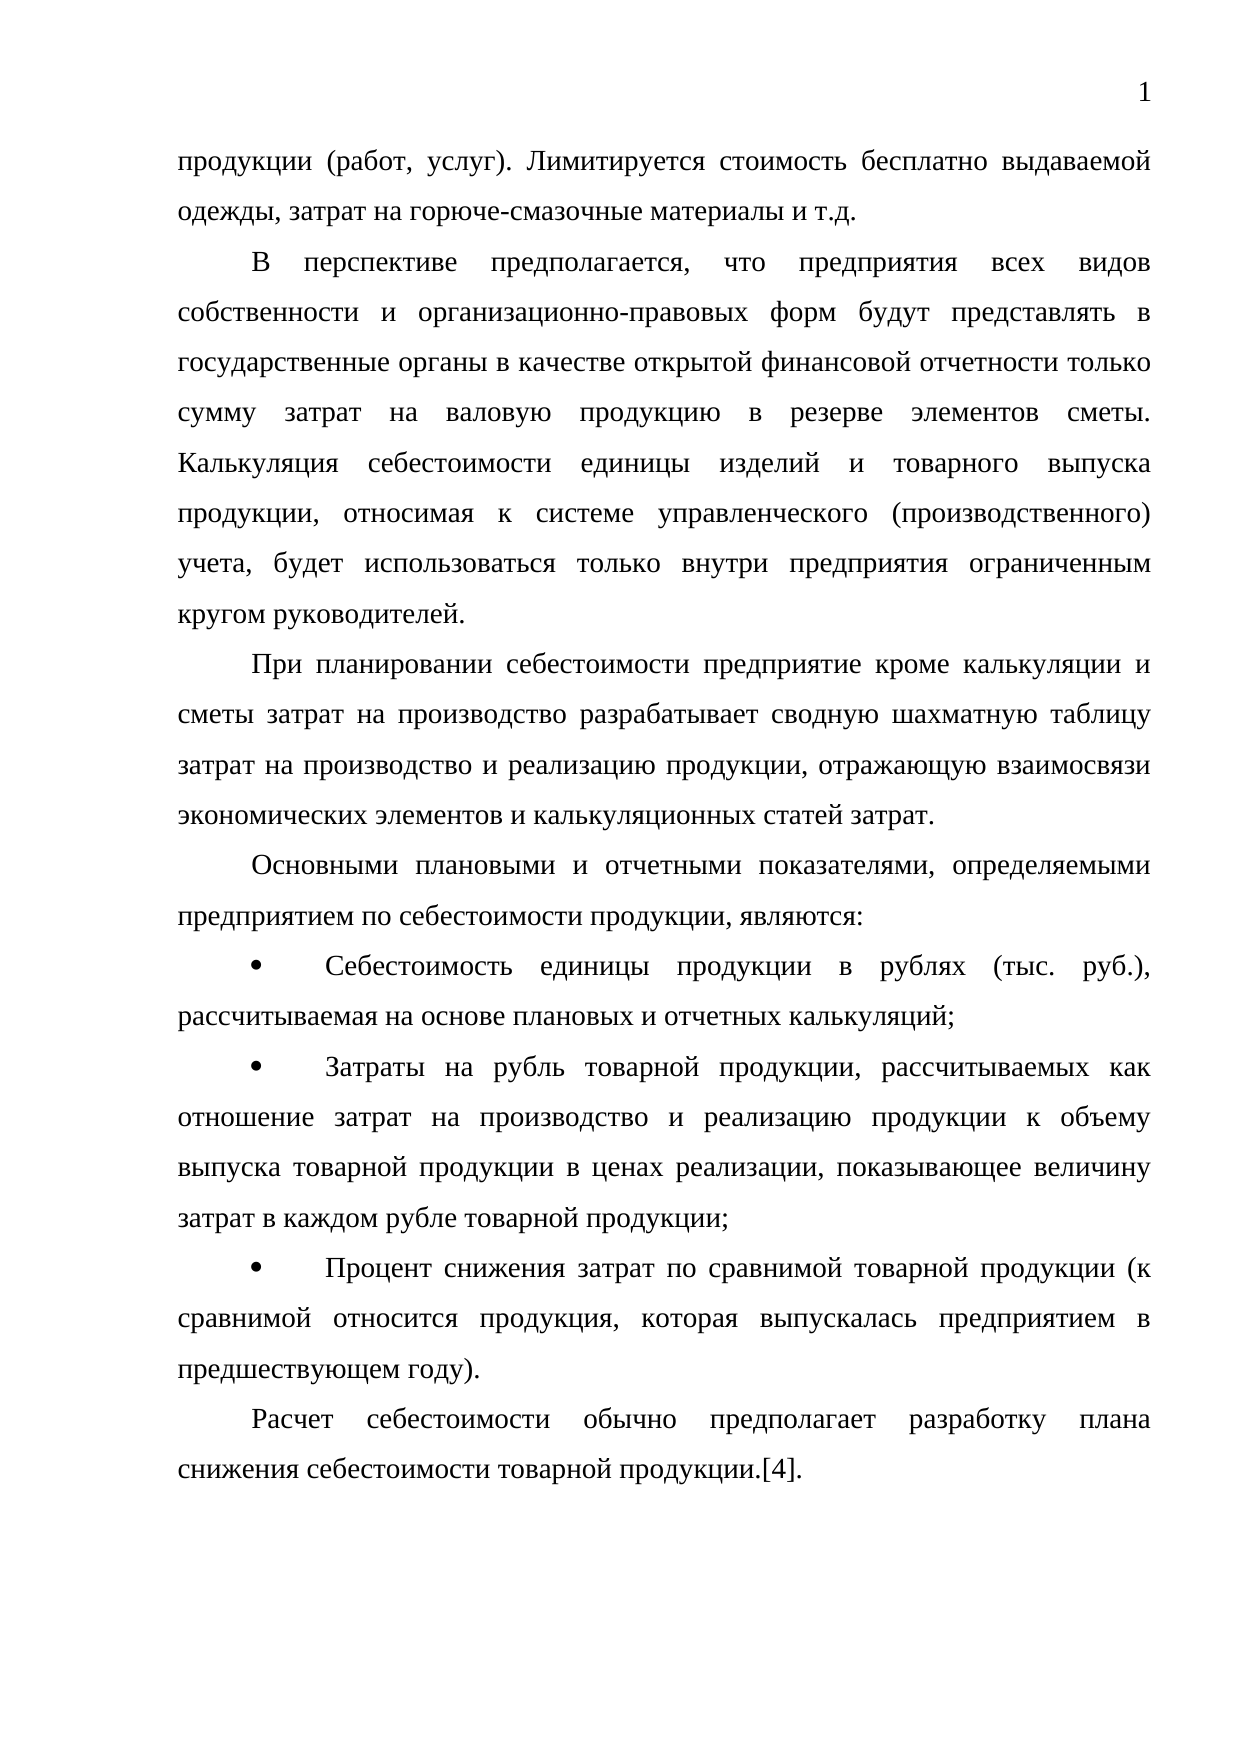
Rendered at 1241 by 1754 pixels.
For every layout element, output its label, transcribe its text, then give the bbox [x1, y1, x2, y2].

text При планировании себестоимости предприятие кроме калькуляции и сметы затрат на производство разрабатывает сводную шахматную таблицу затрат на производство и реализацию продукции, отражающую взаимосвязи экономических элементов и калькуляционных статей затрат. [177, 646, 1152, 831]
text Расчет себестоимости обычно предполагает разработку плана снижения себестоимости товарной продукции.[4]. [177, 1401, 1152, 1485]
text В перспективе предполагается, что предприятия всех видов собственности и организационно-правовых форм будут представлять в государственные органы в качестве открытой финансовой отчетности только сумму затрат на валовую продукцию в резерве элементов сметы. Калькуляция себестоимости единицы изделий и товарного выпуска продукции, относимая к системе управленческого (производственного) учета, будет использоваться только внутри предприятия ограниченным кругом руководителей. [177, 244, 1152, 629]
text Основными плановыми и отчетными показателями, определяемыми предприятием по себестоимости продукции, являются: [177, 847, 1152, 931]
list Процент снижения затрат по сравнимой товарной продукции (к сравнимой относится продукция, которая выпускалась предприятием в предшествующем году). [177, 1250, 1152, 1384]
list Затраты на рубль товарной продукции, рассчитываемых как отношение затрат на производство и реализацию продукции к объему выпуска товарной продукции в ценах реализации, показывающее величину затрат в каждом рубле товарной продукции; [177, 1049, 1152, 1233]
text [177, 143, 1152, 227]
list Себестоимость единицы продукции в рублях (тыс. руб.), рассчитываемая на основе плановых и отчетных калькуляций; [177, 948, 1152, 1032]
